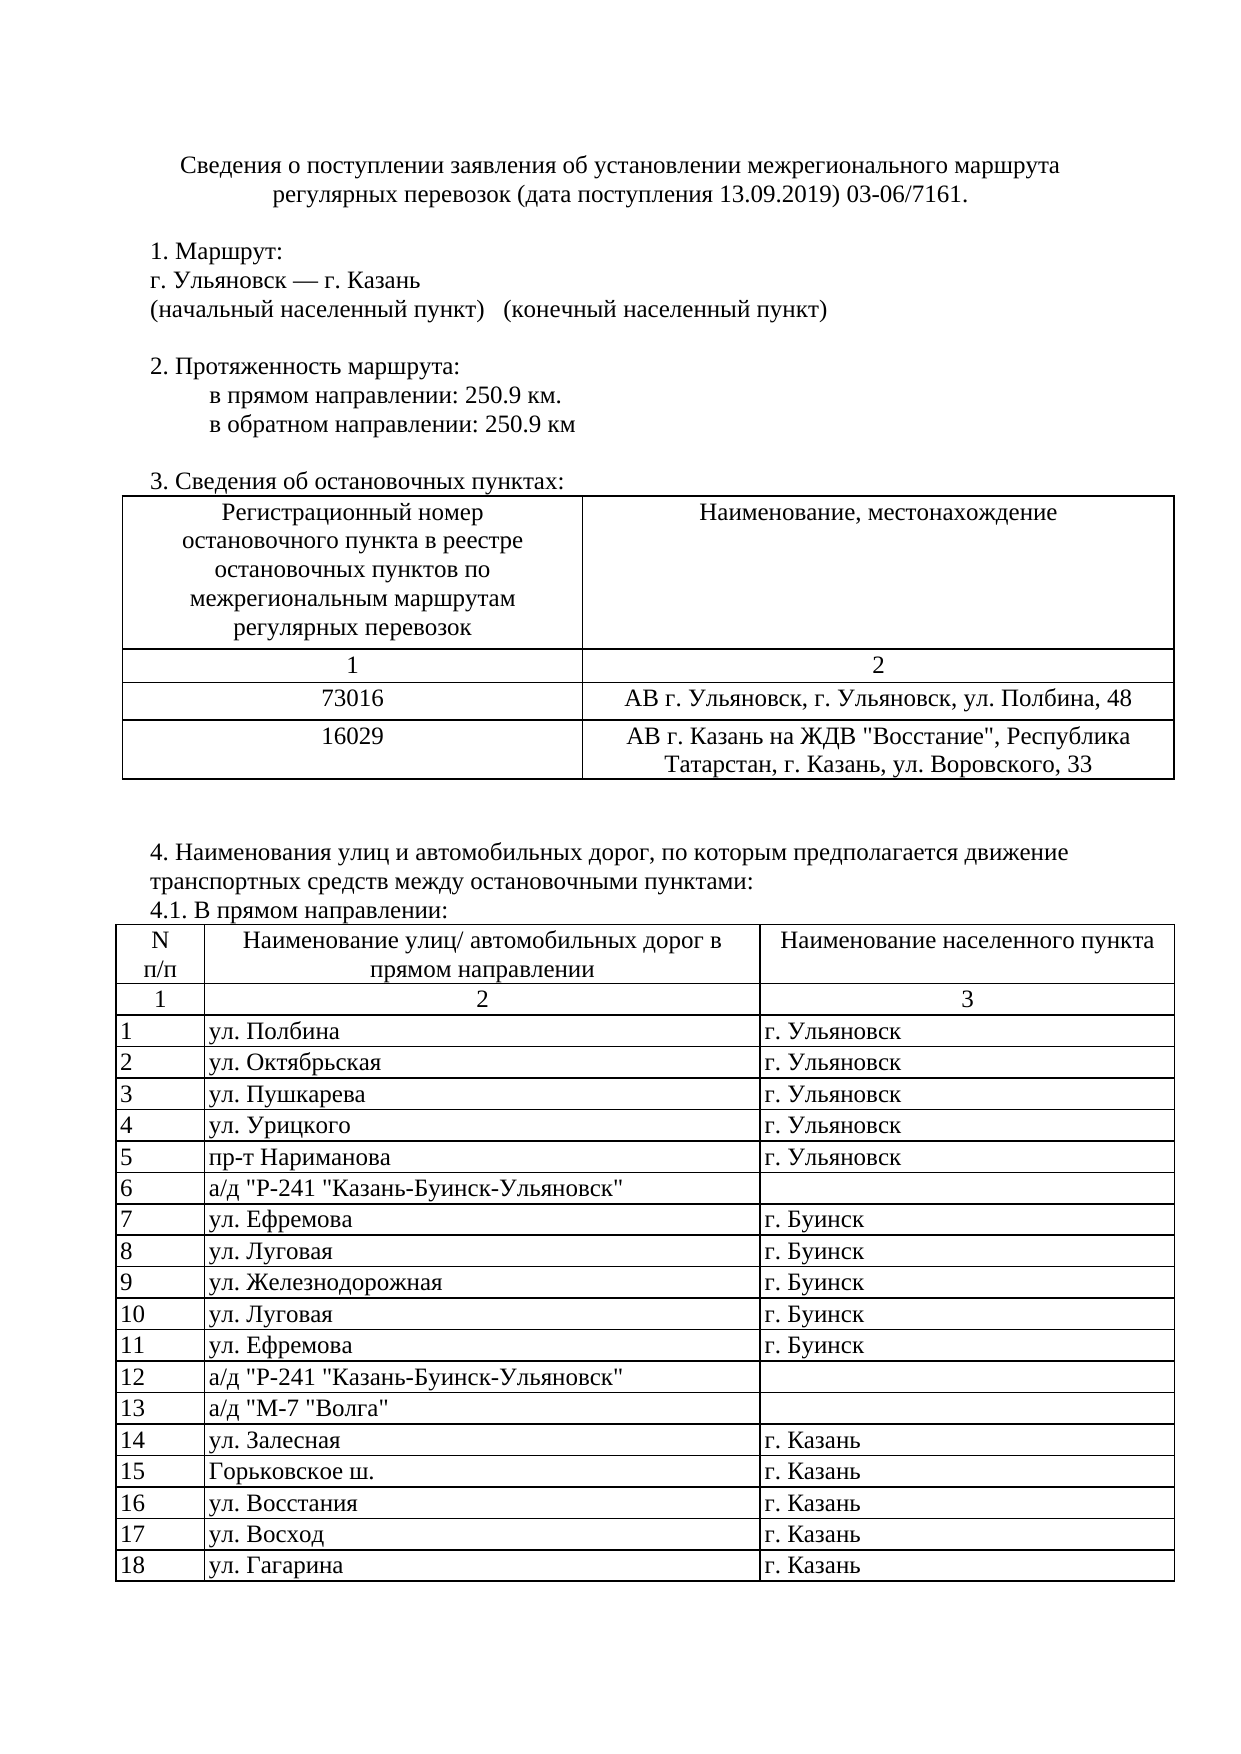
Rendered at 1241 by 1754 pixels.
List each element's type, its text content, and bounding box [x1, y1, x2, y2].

table_cell 11 [117, 1330, 204, 1360]
table_header Наименование улиц/ автомобильных дорог в прямом направлении [205, 925, 759, 983]
table_cell 15 [117, 1456, 204, 1486]
text 1. Маршрут: [150, 236, 1090, 265]
table_cell 14 [117, 1425, 204, 1454]
table_cell [761, 1173, 1174, 1203]
table_cell ул. Пушкарева [205, 1079, 759, 1108]
table_cell г. Ульяновск [761, 1110, 1174, 1140]
table_cell 18 [117, 1551, 204, 1580]
table_cell г. Ульяновск [761, 1047, 1174, 1077]
table_cell 1 [117, 984, 204, 1014]
text в обратном направлении: 250.9 км [150, 409, 1090, 437]
text 4.1. В прямом направлении: [150, 895, 1090, 924]
table_header Наименование, местонахождение [583, 497, 1173, 648]
table_cell 2 [205, 984, 759, 1014]
table_header N п/п [117, 925, 204, 983]
table_cell АВ г. Казань на ЖДВ "Восстание", Республика Татарстан, г. Казань, ул. Воровского, 33 [583, 721, 1173, 778]
table_cell [761, 1393, 1174, 1423]
table_cell 6 [117, 1173, 204, 1203]
table_cell ул. Залесная [205, 1425, 759, 1454]
table_cell г. Ульяновск [761, 1016, 1174, 1046]
table_cell г. Казань [761, 1519, 1174, 1549]
table_cell пр-т Нариманова [205, 1142, 759, 1171]
table_cell 3 [761, 984, 1174, 1014]
table_cell ул. Урицкого [205, 1110, 759, 1140]
table_cell ул. Полбина [205, 1016, 759, 1046]
table_cell ул. Луговая [205, 1236, 759, 1266]
table_cell 4 [117, 1110, 204, 1140]
table_cell 16029 [123, 721, 582, 778]
table_cell ул. Железнодорожная [205, 1267, 759, 1297]
table_cell 2 [583, 650, 1173, 681]
table_cell 12 [117, 1362, 204, 1392]
table_cell ул. Ефремова [205, 1205, 759, 1234]
table_cell г. Буинск [761, 1236, 1174, 1266]
table_cell ул. Гагарина [205, 1551, 759, 1580]
table_cell 3 [117, 1079, 204, 1108]
table_cell г. Буинск [761, 1299, 1174, 1329]
table_cell 2 [117, 1047, 204, 1077]
table_cell ул. Октябрьская [205, 1047, 759, 1077]
table_cell 73016 [123, 683, 582, 719]
table_cell ул. Ефремова [205, 1330, 759, 1360]
table_cell г. Ульяновск [761, 1079, 1174, 1108]
table_cell 17 [117, 1519, 204, 1549]
table_cell 10 [117, 1299, 204, 1329]
table_cell а/д "Р-241 "Казань-Буинск-Ульяновск" [205, 1362, 759, 1392]
table_cell ул. Восход [205, 1519, 759, 1549]
table_cell 5 [117, 1142, 204, 1171]
table_cell [761, 1362, 1174, 1392]
table_cell 16 [117, 1488, 204, 1517]
table_cell ул. Луговая [205, 1299, 759, 1329]
table_cell г. Ульяновск [761, 1142, 1174, 1171]
text 3. Сведения об остановочных пунктах: [150, 466, 1090, 495]
table_cell Горьковское ш. [205, 1456, 759, 1486]
table_cell г. Казань [761, 1456, 1174, 1486]
text (начальный населенный пункт) (конечный населенный пункт) [150, 294, 1090, 322]
table_cell 7 [117, 1205, 204, 1234]
table_cell 8 [117, 1236, 204, 1266]
text Сведения о поступлении заявления об установлении межрегионального маршрута регулярных перевозок (дата поступления 13.09.2019) 03-06/7161. [150, 150, 1090, 207]
table_cell ул. Восстания [205, 1488, 759, 1517]
text 4. Наименования улиц и автомобильных дорог, по которым предполагается движение транспортных средств между остановочными пунктами: [150, 837, 1090, 895]
table_header Наименование населенного пункта [761, 925, 1174, 983]
table_cell а/д "Р-241 "Казань-Буинск-Ульяновск" [205, 1173, 759, 1203]
text г. Ульяновск — г. Казань [150, 265, 1090, 294]
table_cell г. Буинск [761, 1330, 1174, 1360]
table_cell 1 [123, 650, 582, 681]
table_cell АВ г. Ульяновск, г. Ульяновск, ул. Полбина, 48 [583, 683, 1173, 719]
table_cell г. Буинск [761, 1205, 1174, 1234]
table_cell 9 [117, 1267, 204, 1297]
text 2. Протяженность маршрута: [150, 351, 1090, 380]
table_cell г. Казань [761, 1551, 1174, 1580]
table_cell а/д "М-7 "Волга" [205, 1393, 759, 1423]
table_cell г. Буинск [761, 1267, 1174, 1297]
text в прямом направлении: 250.9 км. [150, 380, 1090, 409]
table_cell 1 [117, 1016, 204, 1046]
table_cell г. Казань [761, 1488, 1174, 1517]
table_header Регистрационный номер остановочного пункта в реестре остановочных пунктов по межрегиональным маршрутам регулярных перевозок [123, 497, 582, 648]
table_cell 13 [117, 1393, 204, 1423]
table_cell г. Казань [761, 1425, 1174, 1454]
